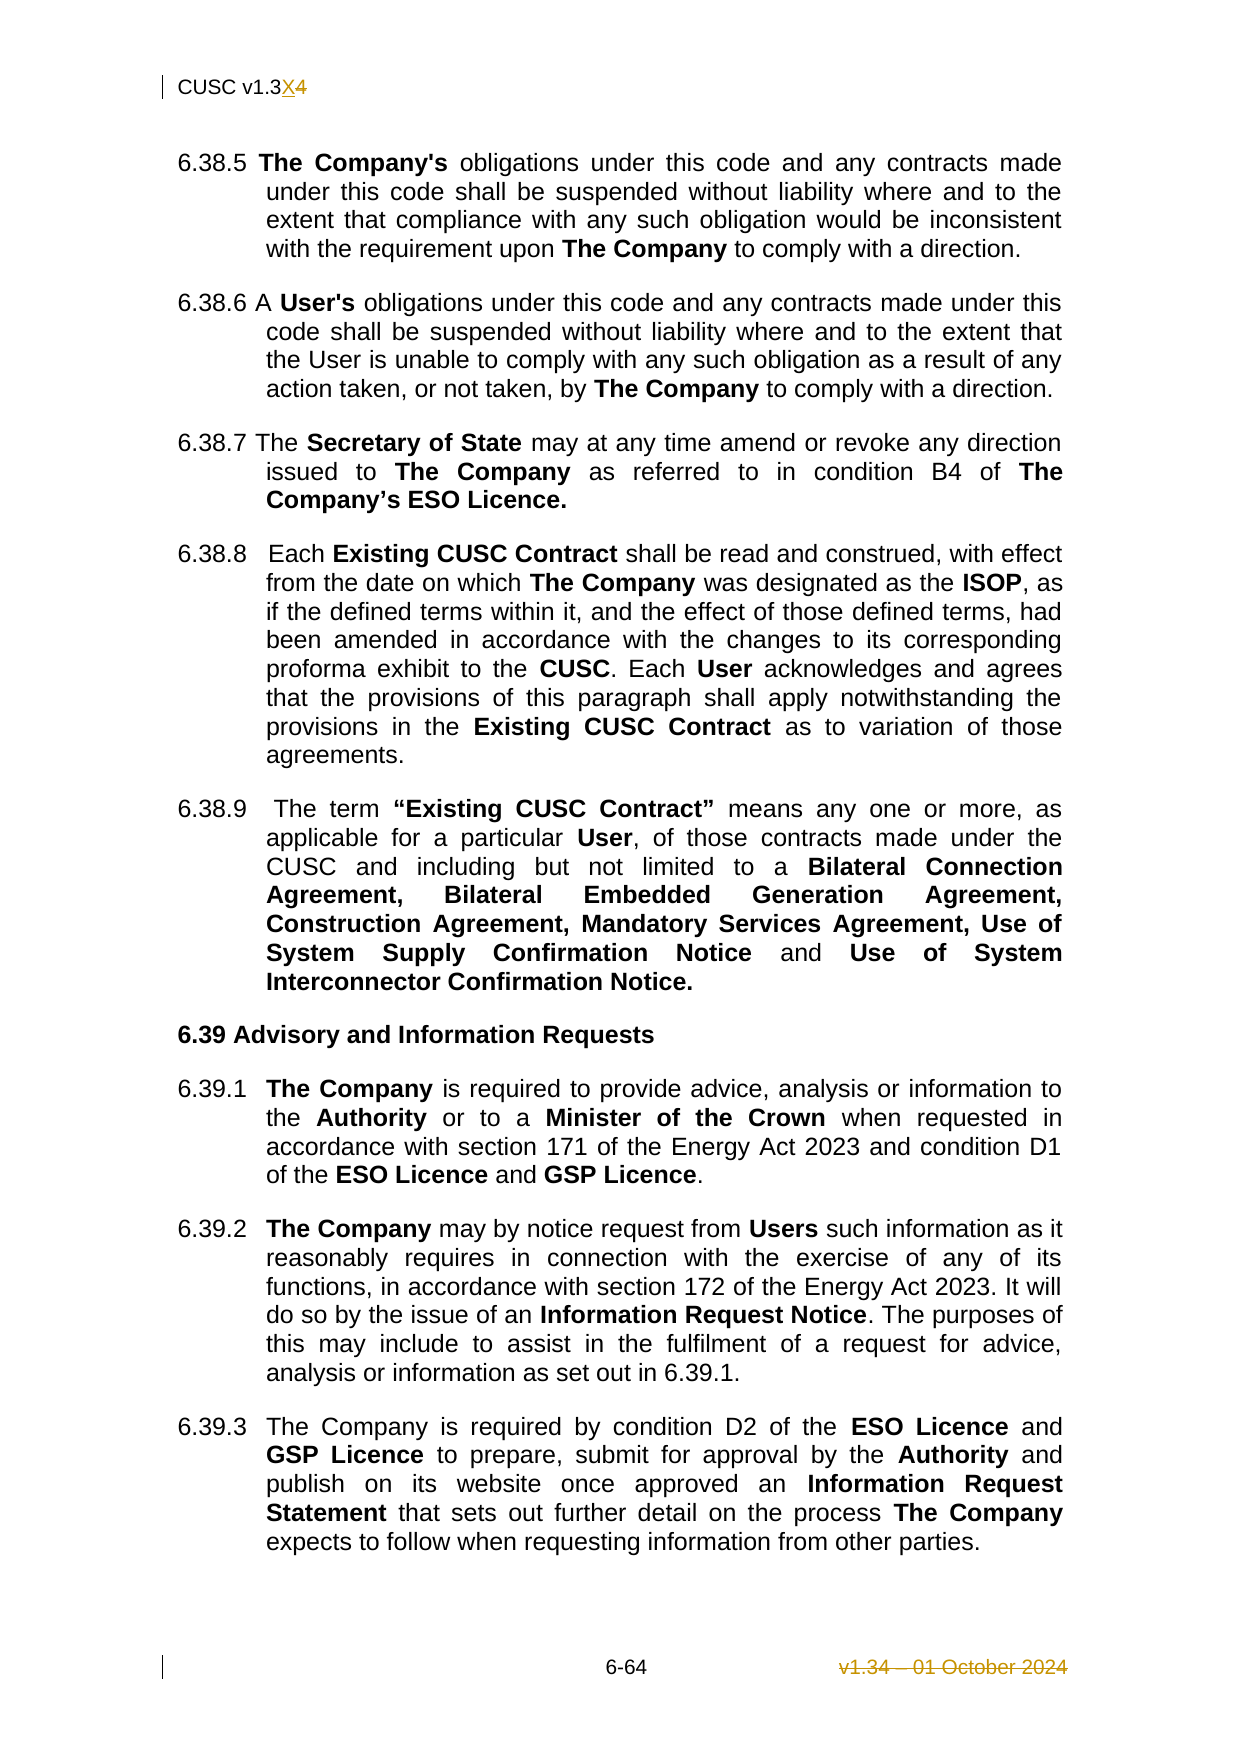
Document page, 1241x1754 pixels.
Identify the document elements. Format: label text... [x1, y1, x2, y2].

subtitle 6.39.3 The Company is required by condition D2 of the ESO Licence and GSP Licence to prepare, submit for approval by the Authority and publish on its website once approved an Information Request Statement that sets out further detail on the process The Company expects to follow when requesting information from other parties. [177, 1411, 1063, 1555]
subtitle 6.39.2 The Company may by notice request from Users such information as it reasonably requires in connection with the exercise of any of its functions, in accordance with section 172 of the Energy Act 2023. It will do so by the issue of an Information Request Notice. The purposes of this may include to assist in the fulfilment of a request for advice, analysis or information as set out in 6.39.1. [177, 1214, 1063, 1386]
subtitle 6.38.8 Each Existing CUSC Contract shall be read and construed, with effect from the date on which The Company was designated as the ISOP, as if the defined terms within it, and the effect of those defined terms, had been amended in accordance with the changes to its corresponding proforma exhibit to the CUSC. Each User acknowledges and agrees that the provisions of this paragraph shall apply notwithstanding the provisions in the Existing CUSC Contract as to variation of those agreements. [177, 539, 1063, 769]
subtitle 6.39.1 The Company is required to provide advice, analysis or information to the Authority or to a Minister of the Crown when requested in accordance with section 171 of the Energy Act 2023 and condition D1 of the ESO Licence and GSP Licence. [177, 1074, 1063, 1189]
subtitle 6.38.7 The Secretary of State may at any time amend or revoke any direction issued to The Company as referred to in condition B4 of The Company’s ESO Licence. [177, 428, 1063, 514]
subtitle 6.38.5 The Company's obligations under this code and any contracts made under this code shall be suspended without liability where and to the extent that compliance with any such obligation would be inconsistent with the requirement upon The Company to comply with a direction. [177, 148, 1063, 263]
subtitle 6.38.6 A User's obligations under this code and any contracts made under this code shall be suspended without liability where and to the extent that the User is unable to comply with any such obligation as a result of any action taken, or not taken, by The Company to comply with a direction. [177, 288, 1063, 403]
subtitle 6.38.9 The term “Existing CUSC Contract” means any one or more, as applicable for a particular User, of those contracts made under the CUSC and including but not limited to a Bilateral Connection Agreement, Bilateral Embedded Generation Agreement, Construction Agreement, Mandatory Services Agreement, Use of System Supply Confirmation Notice and Use of System Interconnector Confirmation Notice. [177, 794, 1063, 995]
subtitle 6.39 Advisory and Information Requests [177, 1020, 1063, 1049]
